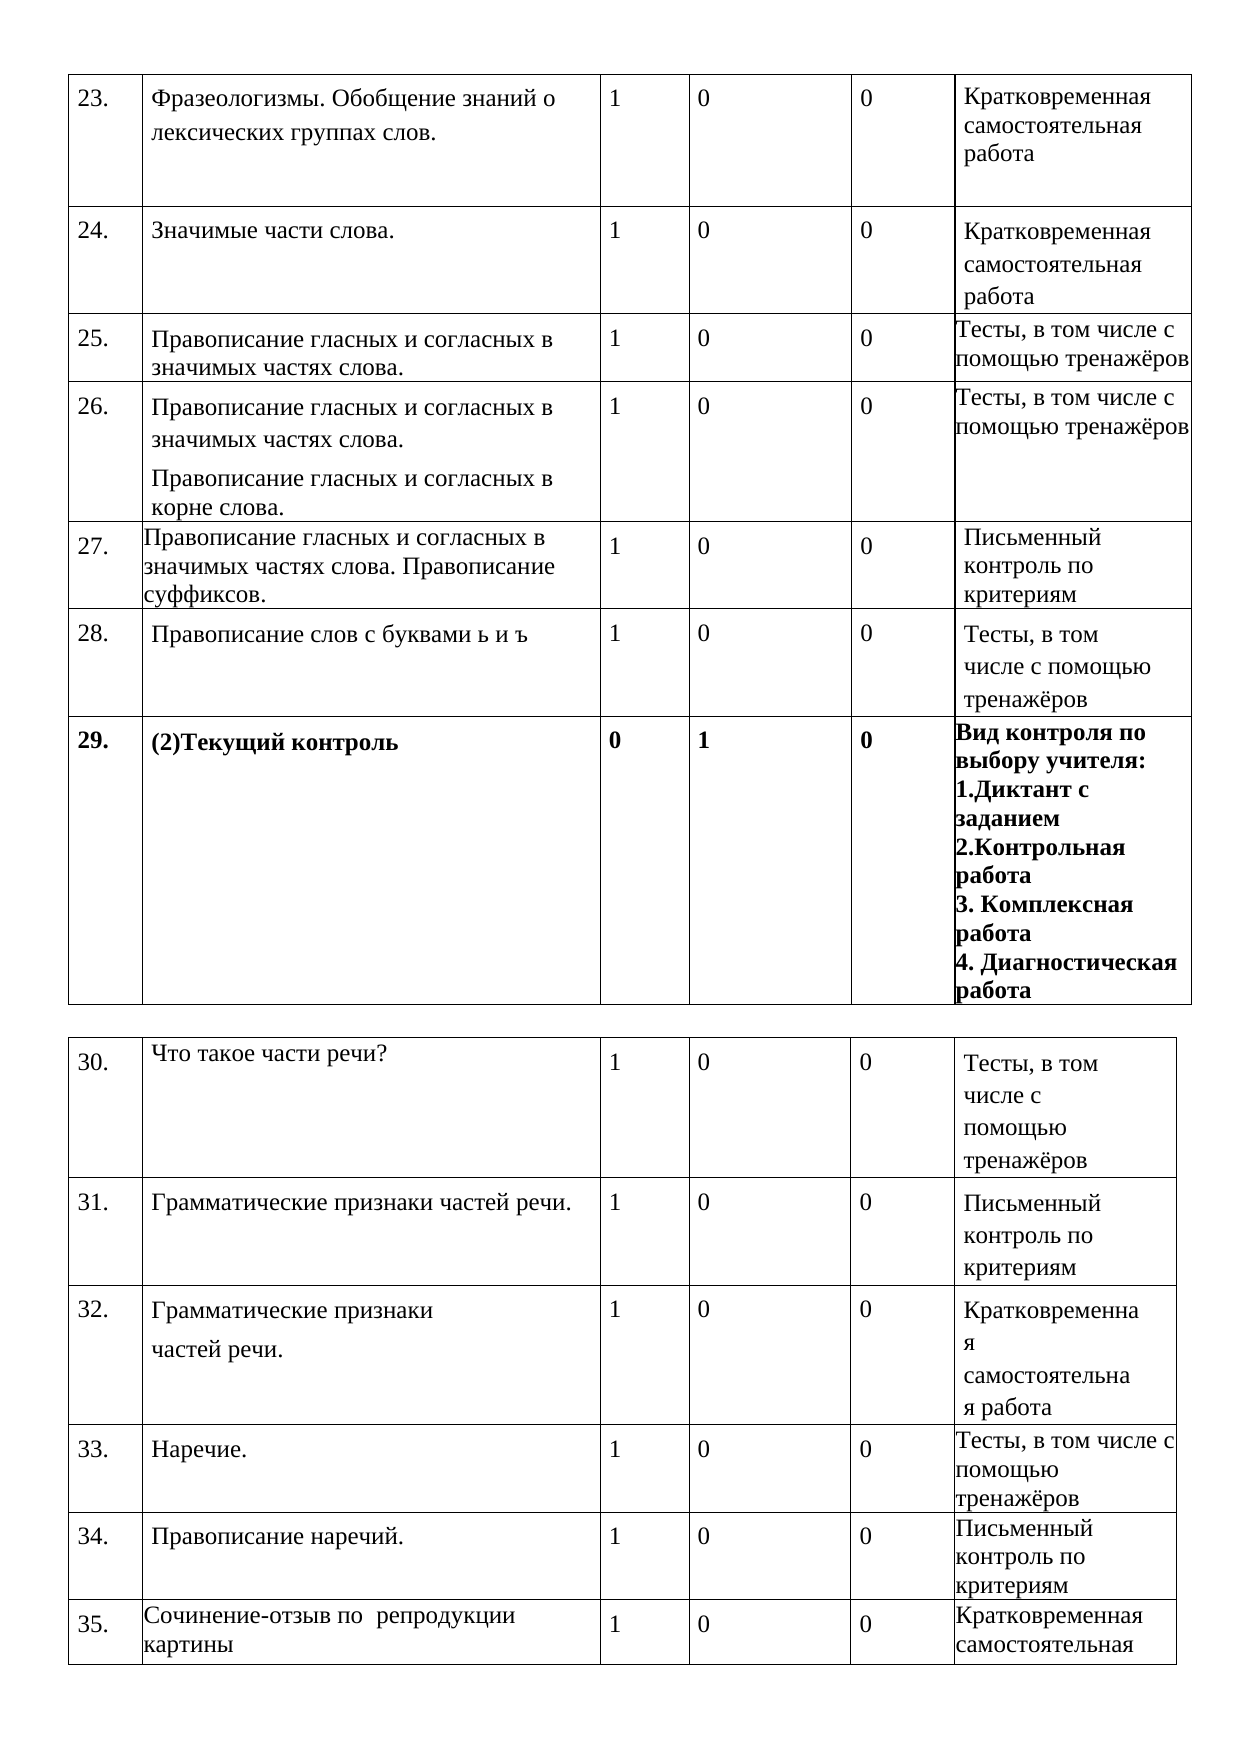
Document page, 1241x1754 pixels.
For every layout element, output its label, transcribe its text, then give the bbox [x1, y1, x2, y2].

table_cell Правописание гласных и согласных в значимых частях слова. Правописание суффиксов. [143, 522, 600, 608]
table_cell Значимые части слова. [143, 207, 600, 313]
table_header 0 [690, 1038, 850, 1177]
table_cell 26. [69, 382, 142, 521]
table_cell 0 [690, 207, 851, 313]
table_cell 0 [690, 1600, 850, 1664]
table_header 30. [69, 1038, 142, 1177]
table_cell 0 [690, 609, 851, 716]
table_cell 0 [690, 382, 851, 521]
table_header 0 [851, 1038, 954, 1177]
table_cell 28. [69, 609, 142, 716]
table_header 1 [601, 1038, 689, 1177]
table_cell 0 [851, 1425, 954, 1512]
table_cell 0 [690, 1425, 850, 1512]
table_cell 0 [851, 1286, 954, 1424]
table_cell 0 [852, 75, 954, 206]
table_cell 35. [69, 1600, 142, 1664]
table_cell 0 [852, 314, 954, 381]
table_cell Правописание гласных и согласных в значимых частях слова. [143, 314, 600, 381]
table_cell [143, 1600, 600, 1664]
table_cell Правописание гласных и согласных в значимых частях слова. Правописание гласных и согласных в корне слова. [143, 382, 600, 521]
table_cell Тесты, в том числе с помощью тренажёров [955, 1425, 1176, 1512]
table_cell Наречие. [143, 1425, 600, 1512]
table_cell 1 [601, 1178, 689, 1284]
table_cell Грамматические признаки частей речи. [143, 1286, 600, 1424]
table_cell 0 [690, 314, 851, 381]
table_cell Вид контроля по выбору учителя: 1.Диктант с заданием 2.Контрольная работа 3. Комплексная работа 4. Диагностическая работа [956, 717, 1191, 1004]
table_cell 0 [852, 207, 954, 313]
table_cell Письменный контроль по критериям [955, 1513, 1176, 1599]
table_cell 0 [690, 522, 851, 608]
table_cell 31. [69, 1178, 142, 1284]
table_cell 29. [69, 717, 142, 1004]
table_cell Тесты, в том числе с помощью тренажёров [956, 609, 1191, 716]
table_cell 1 [601, 609, 689, 716]
table_header Тесты, в том числе с помощью тренажёров [955, 1038, 1176, 1177]
table_cell 0 [690, 1178, 850, 1284]
table_cell Кратковременная самостоятельная работа [956, 75, 1191, 206]
table_cell 0 [690, 75, 851, 206]
table_cell 34. [69, 1513, 142, 1599]
table_cell 1 [601, 382, 689, 521]
table_cell 0 [851, 1178, 954, 1284]
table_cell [955, 1600, 1176, 1664]
table_cell 23. [69, 75, 142, 206]
table_cell 1 [601, 522, 689, 608]
table_cell Грамматические признаки частей речи. [143, 1178, 600, 1284]
table_cell 1 [601, 75, 689, 206]
table_header Что такое части речи? [143, 1038, 600, 1177]
table_cell (2)Текущий контроль [143, 717, 600, 1004]
table_cell Правописание наречий. [143, 1513, 600, 1599]
table_cell 0 [690, 1286, 850, 1424]
table_cell Правописание слов с буквами ь и ъ [143, 609, 600, 716]
table_cell Кратковременная самостоятельная работа [955, 1286, 1176, 1424]
table_cell 1 [601, 1286, 689, 1424]
table_cell 0 [852, 609, 954, 716]
table_cell 0 [601, 717, 689, 1004]
table_cell 1 [601, 1600, 689, 1664]
table_cell Письменный контроль по критериям [956, 522, 1191, 608]
table_cell 1 [601, 314, 689, 381]
table_cell Кратковременная самостоятельная работа [956, 207, 1191, 313]
table_cell 33. [69, 1425, 142, 1512]
table_cell Фразеологизмы. Обобщение знаний о лексических группах слов. [143, 75, 600, 206]
table_cell 25. [69, 314, 142, 381]
table_cell 24. [69, 207, 142, 313]
table_cell 1 [601, 1513, 689, 1599]
table_cell 0 [851, 1600, 954, 1664]
table_cell Тесты, в том числе с помощью тренажёров [956, 382, 1191, 521]
table_cell Письменный контроль по критериям [955, 1178, 1176, 1284]
table_cell Тесты, в том числе с помощью тренажёров [956, 314, 1191, 381]
table_cell 0 [851, 1513, 954, 1599]
table_cell 0 [852, 522, 954, 608]
table_cell 1 [601, 207, 689, 313]
table_cell 1 [690, 717, 851, 1004]
table_cell 0 [852, 382, 954, 521]
table_cell 1 [601, 1425, 689, 1512]
table_cell 0 [690, 1513, 850, 1599]
table_cell 0 [852, 717, 954, 1004]
table_cell 27. [69, 522, 142, 608]
table_cell 32. [69, 1286, 142, 1424]
